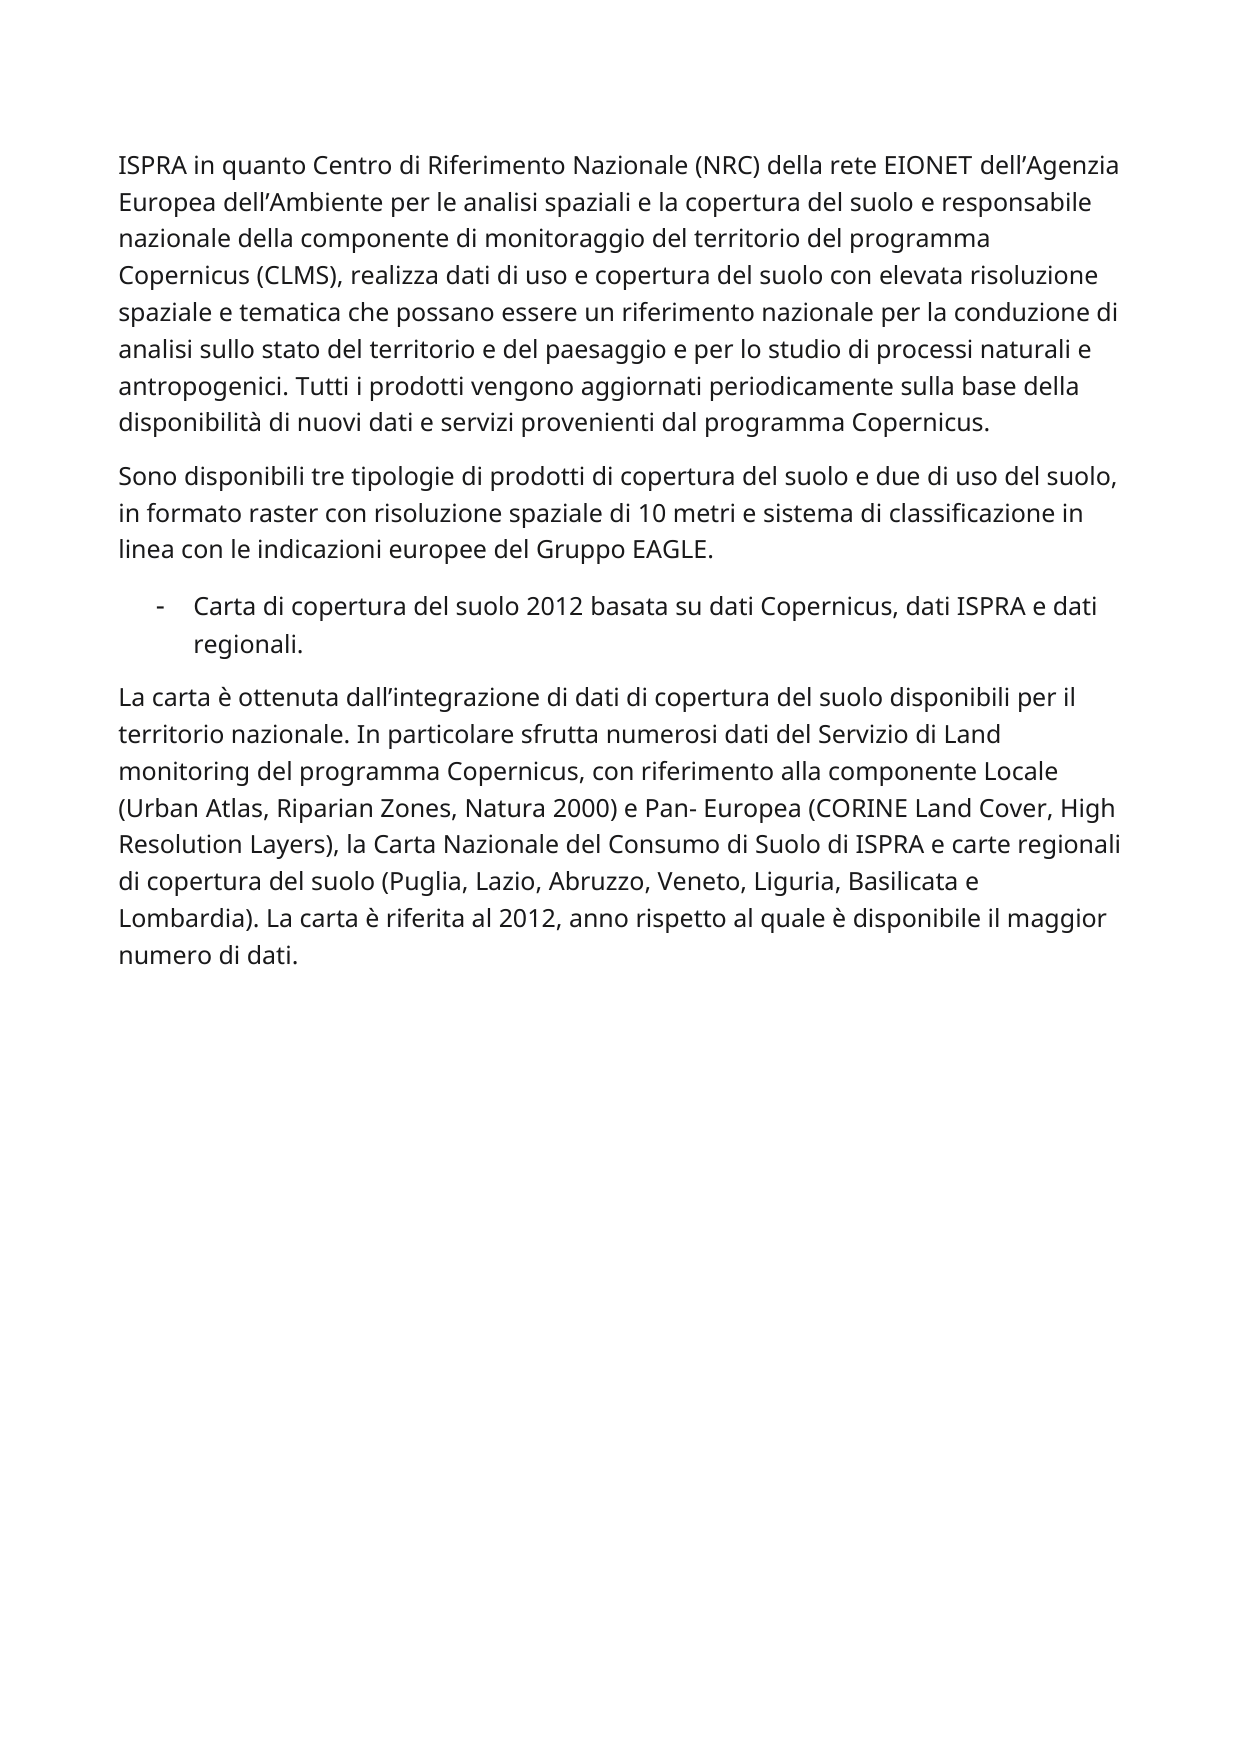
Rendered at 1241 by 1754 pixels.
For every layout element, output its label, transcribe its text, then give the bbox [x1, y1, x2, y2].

text La carta è ottenuta dall’integrazione di dati di copertura del suolo disponibili per il territorio nazionale. In particolare sfrutta numerosi dati del Servizio di Land monitoring del programma Copernicus, con riferimento alla componente Locale (Urban Atlas, Riparian Zones, Natura 2000) e Pan- Europea (CORINE Land Cover, High Resolution Layers), la Carta Nazionale del Consumo di Suolo di ISPRA e carte regionali di copertura del suolo (Puglia, Lazio, Abruzzo, Veneto, Liguria, Basilicata e Lombardia). La carta è riferita al 2012, anno rispetto al quale è disponibile il maggior numero di dati. [118, 680, 1122, 827]
list Carta di copertura del suolo 2012 basata su dati Copernicus, dati ISPRA e dati regionali. [156, 585, 1122, 661]
text Sono disponibili tre tipologie di prodotti di copertura del suolo e due di uso del suolo, in formato raster con risoluzione spaziale di 10 metri e sistema di classificazione in linea con le indicazioni europee del Gruppo EAGLE. [118, 458, 1122, 566]
text La carta è ottenuta dall’integrazione di dati di copertura del suolo disponibili per il territorio nazionale. In particolare sfrutta numerosi dati del Servizio di Land monitoring del programma Copernicus, con riferimento alla componente Locale (Urban Atlas, Riparian Zones, Natura 2000) e Pan- Europea (CORINE Land Cover, High Resolution Layers), la Carta Nazionale del Consumo di Suolo di ISPRA e carte regionali di copertura del suolo (Puglia, Lazio, Abruzzo, Veneto, Liguria, Basilicata e Lombardia). La carta è riferita al 2012, anno rispetto al quale è disponibile il maggior numero di dati. [118, 861, 1122, 971]
text ISPRA in quanto Centro di Riferimento Nazionale (NRC) della rete EIONET dell’Agenzia Europea dell’Ambiente per le analisi spaziali e la copertura del suolo e responsabile nazionale della componente di monitoraggio del territorio del programma Copernicus (CLMS), realizza dati di uso e copertura del suolo con elevata risoluzione spaziale e tematica che possano essere un riferimento nazionale per la conduzione di analisi sullo stato del territorio e del paesaggio e per lo studio di processi naturali e antropogenici. Tutti i prodotti vengono aggiornati periodicamente sulla base della disponibilità di nuovi dati e servizi provenienti dal programma Copernicus. [118, 148, 1122, 439]
